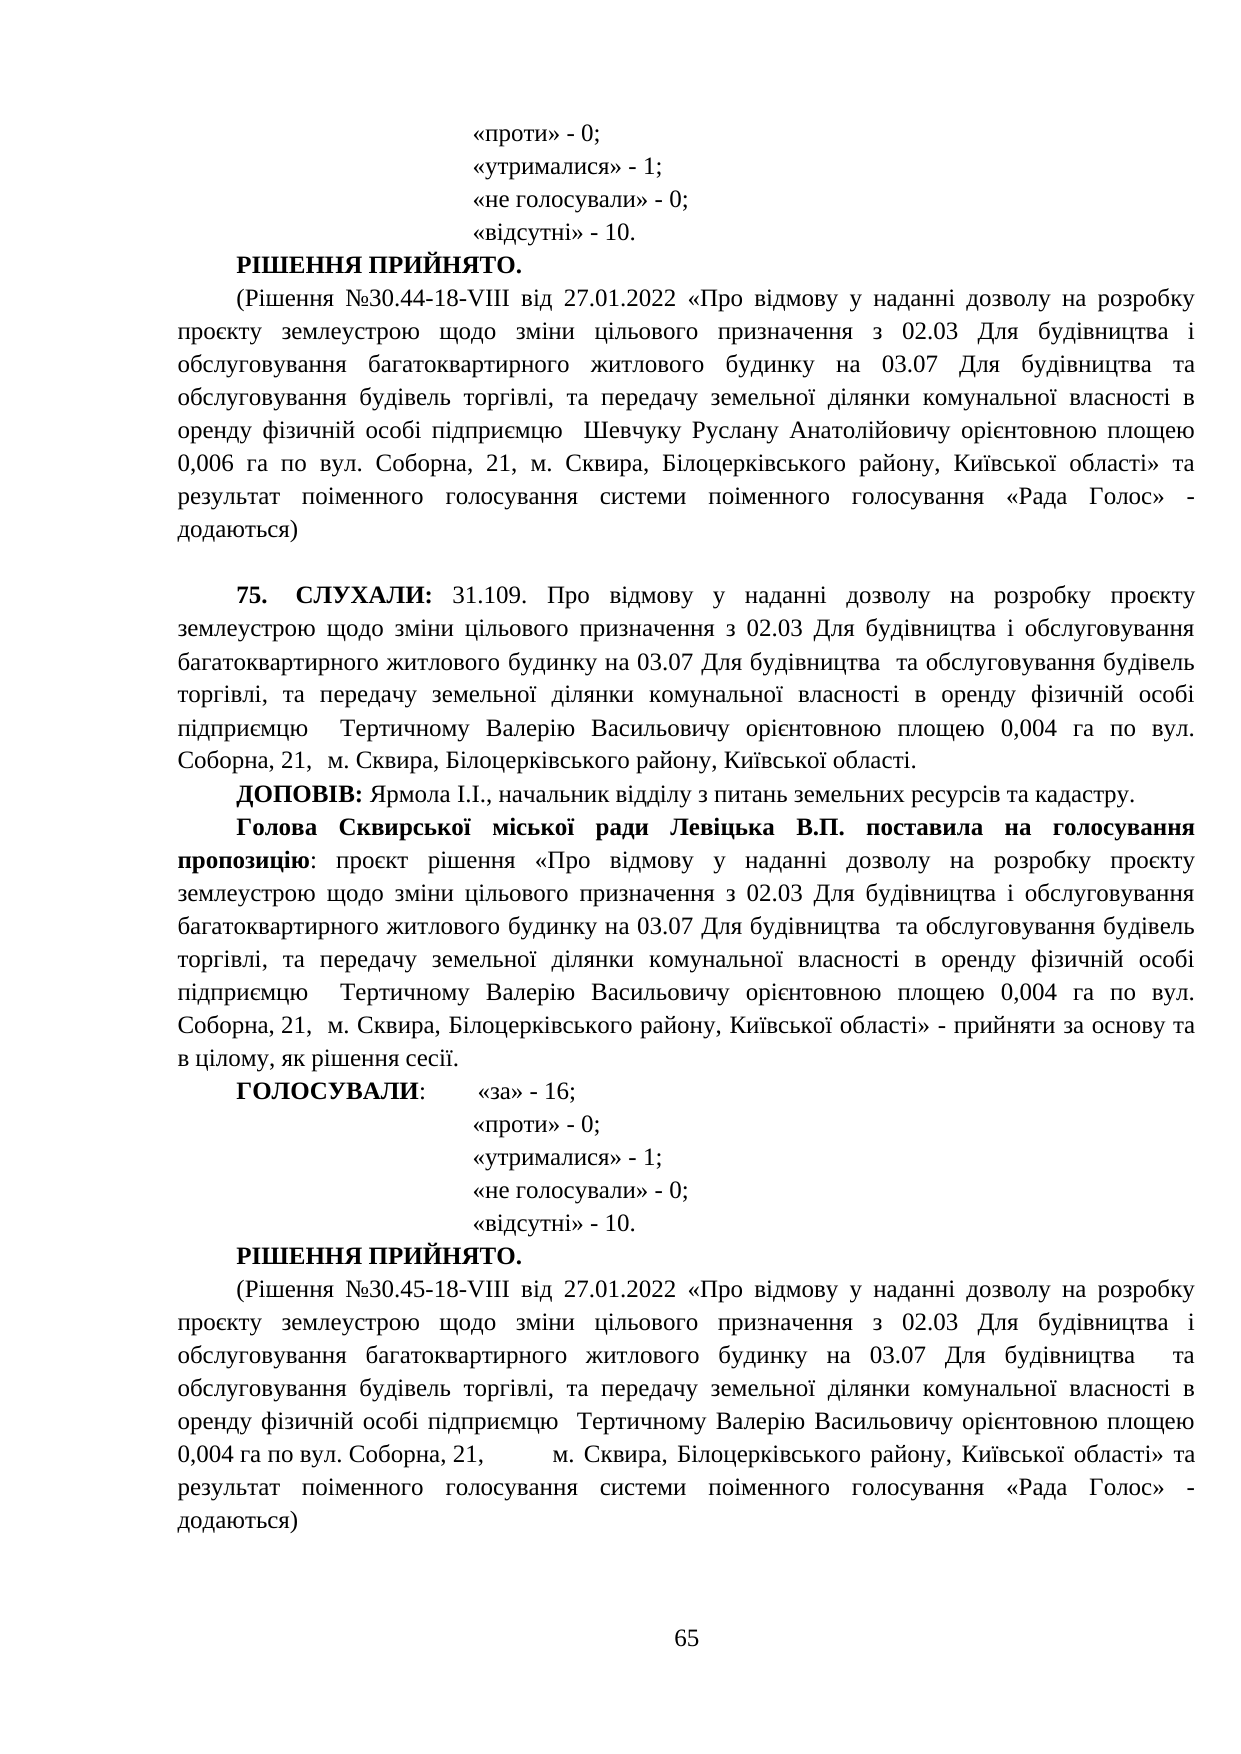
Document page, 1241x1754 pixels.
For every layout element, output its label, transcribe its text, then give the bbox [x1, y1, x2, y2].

text (Рішення №30.44-18-VIII від 27.01.2022 «Про відмову у наданні дозволу на розробку проєкту землеустрою щодо зміни цільового призначення з 02.03 Для будівництва і обслуговування багатоквартирного житлового будинку на 03.07 Для будівництва та обслуговування будівель торгівлі, та передачу земельної ділянки комунальної власності в оренду фізичній особі підприємцю Шевчуку Руслану Анатолійовичу орієнтовною площею 0,006 га по вул. Соборна, 21, м. Сквира, Білоцерківського району, Київської області» та результат поіменного голосування системи поіменного голосування «Рада Голос» - додаються) [177, 283, 1196, 543]
text «відсутні» - 10. [428, 1208, 1196, 1237]
text Голова Сквирської міської ради Левіцька В.П. поставила на голосування пропозицію: проєкт рішення «Про відмову у наданні дозволу на розробку проєкту землеустрою щодо зміни цільового призначення з 02.03 Для будівництва і обслуговування багатоквартирного житлового будинку на 03.07 Для будівництва та обслуговування будівель торгівлі, та передачу земельної ділянки комунальної власності в оренду фізичній особі підприємцю Тертичному Валерію Васильовичу орієнтовною площею 0,004 га по вул. Соборна, 21, м. Сквира, Білоцерківського району, Київської області» - прийняти за основу та в цілому, як рішення сесії. [177, 812, 1196, 1072]
text «не голосували» - 0; [428, 184, 1196, 213]
text РІШЕННЯ ПРИЙНЯТО. [177, 250, 1196, 279]
text (Рішення №30.45-18-VIII від 27.01.2022 «Про відмову у наданні дозволу на розробку проєкту землеустрою щодо зміни цільового призначення з 02.03 Для будівництва і обслуговування багатоквартирного житлового будинку на 03.07 Для будівництва та обслуговування будівель торгівлі, та передачу земельної ділянки комунальної власності в оренду фізичній особі підприємцю Тертичному Валерію Васильовичу орієнтовною площею 0,004 га по вул. Соборна, 21, м. Сквира, Білоцерківського району, Київської області» та результат поіменного голосування системи поіменного голосування «Рада Голос» - додаються) [177, 1274, 1196, 1534]
text «не голосували» - 0; [428, 1175, 1196, 1204]
text «утрималися» - 1; [428, 1142, 1196, 1171]
text «проти» - 0; [428, 118, 1196, 147]
text ДОПОВІВ: Ярмола І.І., начальник відділу з питань земельних ресурсів та кадастру. [236, 779, 1196, 807]
text ГОЛОСУВАЛИ: «за» - 16; [177, 1076, 1196, 1104]
text «утрималися» - 1; [428, 151, 1196, 180]
text РІШЕННЯ ПРИЙНЯТО. [177, 1241, 1196, 1270]
list СЛУХАЛИ: 31.109. Про відмову у наданні дозволу на розробку проєкту землеустрою щодо зміни цільового призначення з 02.03 Для будівництва і обслуговування багатоквартирного житлового будинку на 03.07 Для будівництва та обслуговування будівель торгівлі, та передачу земельної ділянки комунальної власності в оренду фізичній особі підприємцю Тертичному Валерію Васильовичу орієнтовною площею 0,004 га по вул. Соборна, 21, м. Сквира, Білоцерківського району, Київської області. [177, 581, 1196, 774]
text «проти» - 0; [428, 1109, 1196, 1138]
text «відсутні» - 10. [428, 217, 1196, 246]
